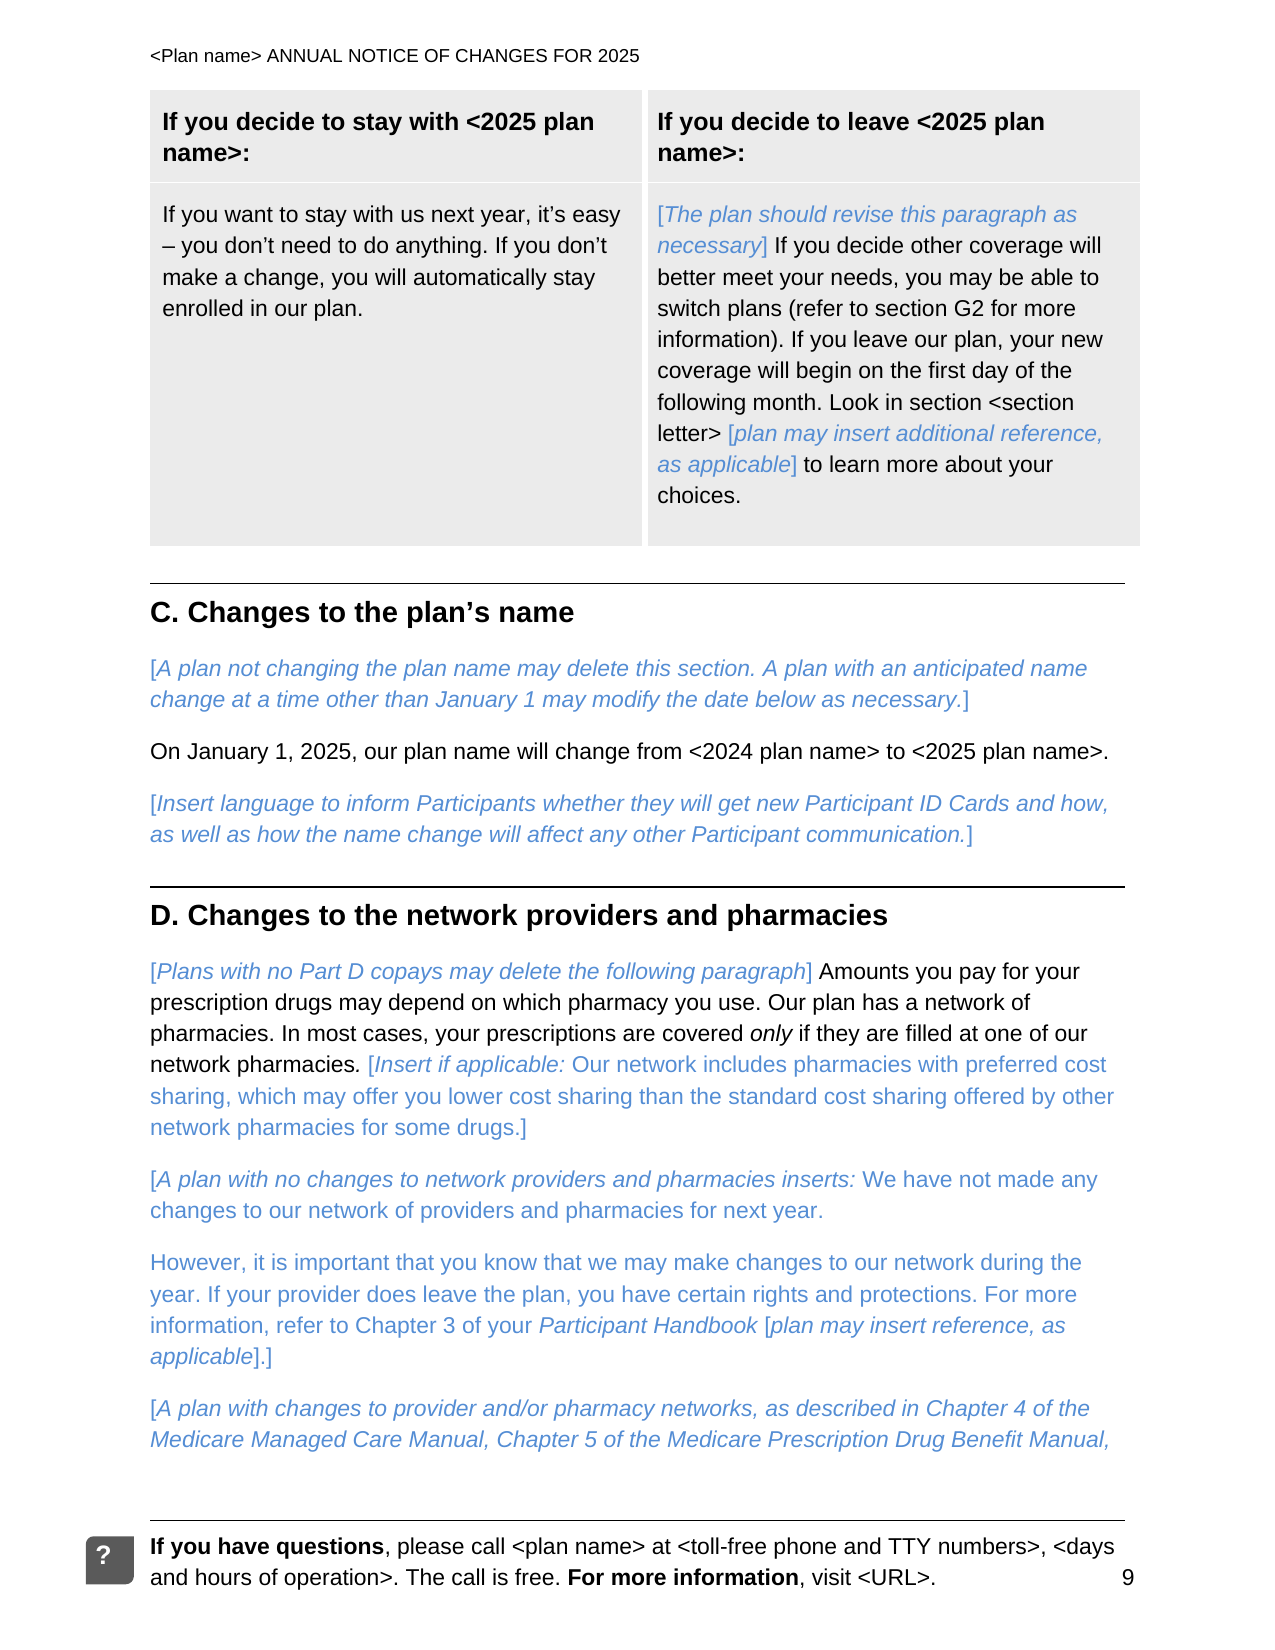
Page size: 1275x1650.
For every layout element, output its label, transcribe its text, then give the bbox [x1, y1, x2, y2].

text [150, 1392, 1125, 1454]
table_header If you decide to stay with <2025 plan name>: [150, 90, 642, 182]
text [A plan with no changes to network providers and pharmacies inserts: We have not made any changes to our network of providers and pharmacies for next year. [150, 1162, 1125, 1225]
text [Plans with no Part D copays may delete the following paragraph] Amounts you pay for your prescription drugs may depend on which pharmacy you use. Our plan has a network of pharmacies. In most cases, your prescriptions are covered only if they are filled at one of our network pharmacies. [Insert if applicable: Our network includes pharmacies with preferred cost sharing, which may offer you lower cost sharing than the standard cost sharing offered by other network pharmacies for some drugs.] [150, 954, 1125, 1142]
table_cell If you want to stay with us next year, it’s easy – you don’t need to do anything. If you don’t make a change, you will automatically stay enrolled in our plan. [150, 183, 642, 546]
table_cell [The plan should revise this paragraph as necessary] If you decide other coverage will better meet your needs, you may be able to switch plans (refer to section G2 for more information). If you leave our plan, your new coverage will begin on the first day of the following month. Look in section <section letter> [plan may insert additional reference, as applicable] to learn more about your choices. [648, 183, 1140, 546]
text However, it is important that you know that we may make changes to our network during the year. If your provider does leave the plan, you have certain rights and protections. For more information, refer to Chapter 3 of your Participant Handbook [plan may insert reference, as applicable].] [150, 1246, 1125, 1371]
text On January 1, 2025, our plan name will change from <2024 plan name> to <2025 plan name>. [150, 734, 1125, 766]
subtitle Changes to the plan’s name [150, 584, 1125, 630]
table_header If you decide to leave <2025 plan name>: [648, 90, 1140, 182]
text [A plan not changing the plan name may delete this section. A plan with an anticipated name change at a time other than January 1 may modify the date below as necessary.] [150, 651, 1125, 713]
text [Insert language to inform Participants whether they will get new Participant ID Cards and how, as well as how the name change will affect any other Participant communication.] [150, 786, 1125, 849]
subtitle Changes to the network providers and pharmacies [150, 888, 1125, 933]
